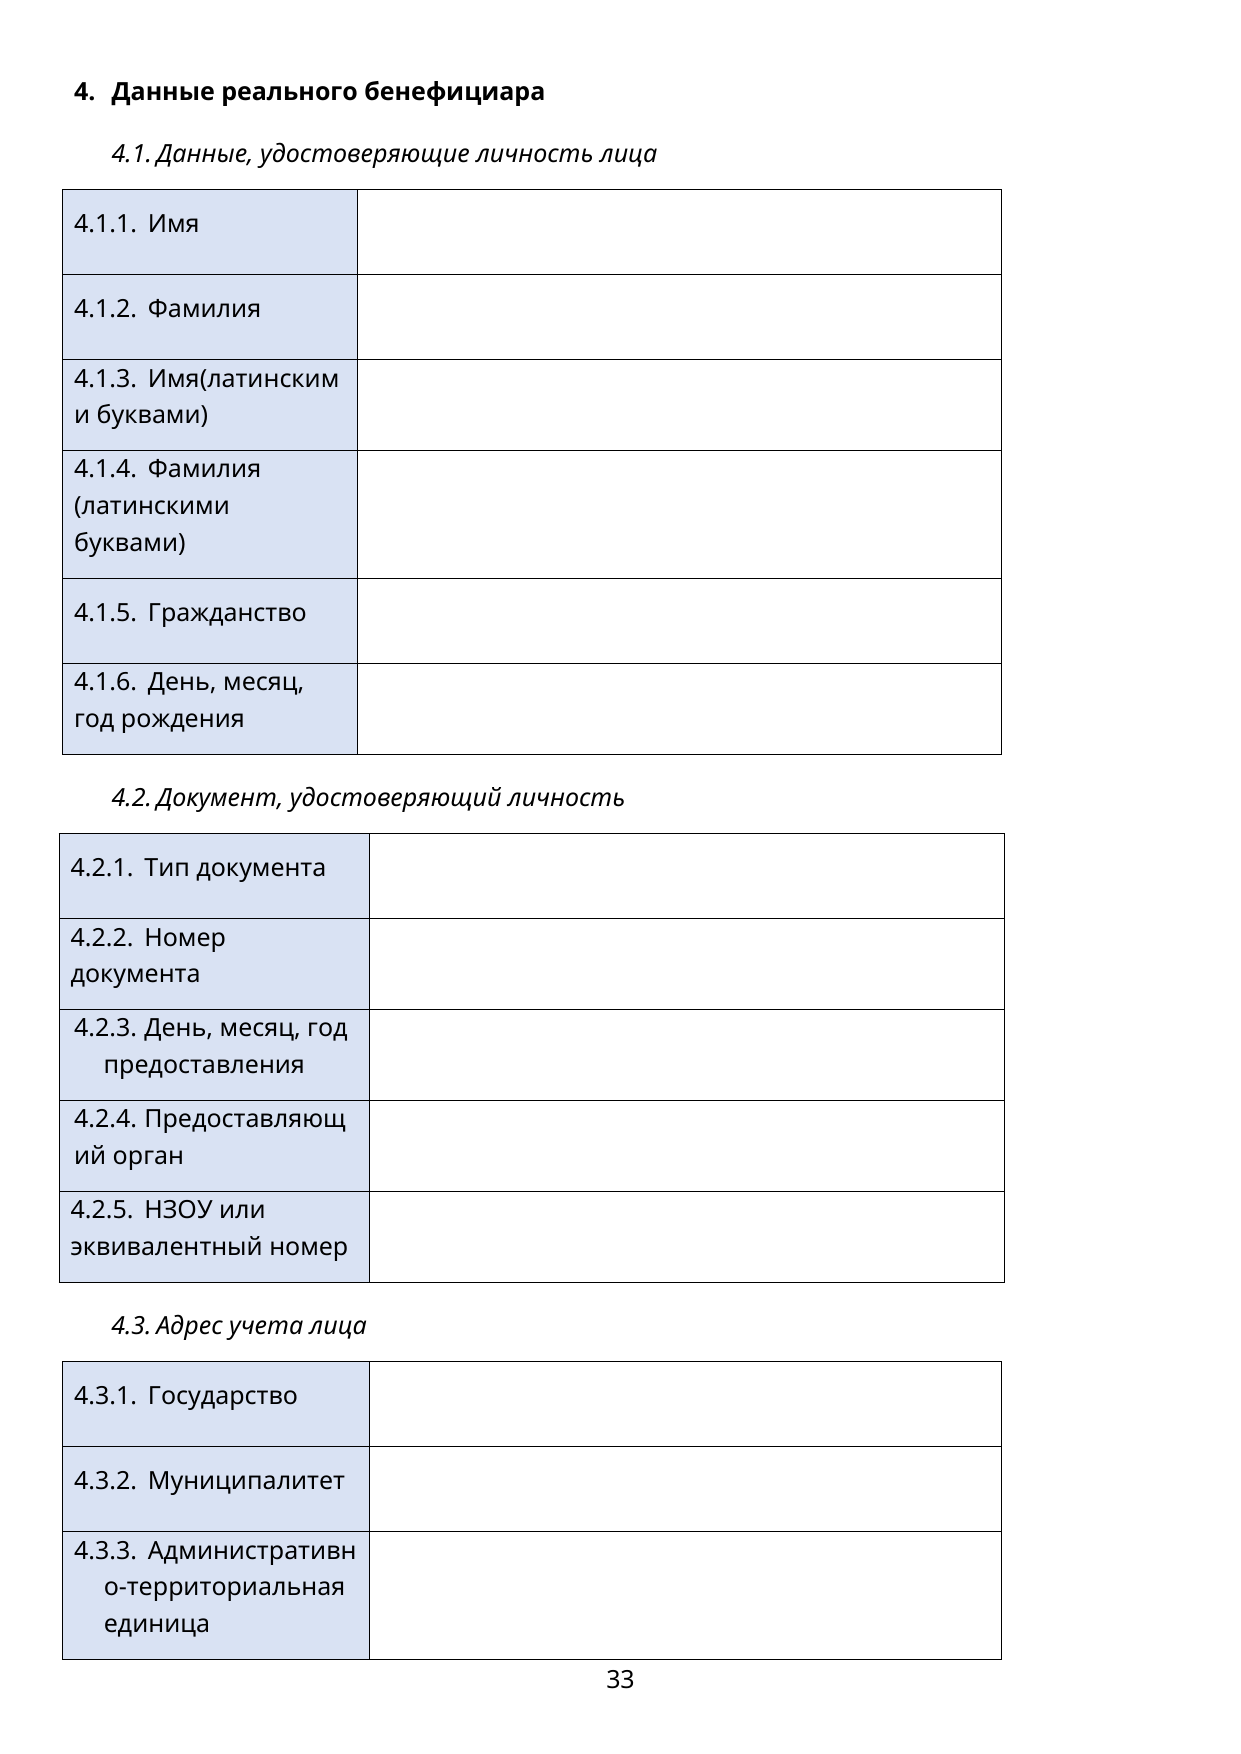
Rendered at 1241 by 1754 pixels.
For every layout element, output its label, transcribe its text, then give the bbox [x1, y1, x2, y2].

table_cell Предоставляющий орган [60, 1101, 369, 1191]
table_header [358, 190, 1001, 274]
table_cell [358, 360, 1001, 450]
table_cell Гражданство [63, 579, 357, 663]
table_cell Имя(латинскими буквами) [63, 360, 357, 450]
table_header [370, 1362, 1001, 1446]
table_cell [358, 451, 1001, 578]
table_cell [370, 1532, 1001, 1659]
table_cell Фамилия [63, 275, 357, 359]
table_cell [358, 579, 1001, 663]
table_cell День, месяц, год рождения [63, 664, 357, 754]
table_cell [370, 1010, 1004, 1100]
table_cell Муниципалитет [63, 1447, 369, 1531]
list Данные, удостоверяющие личность лица [111, 136, 1167, 170]
table_cell Административно-территориальная единица [63, 1532, 369, 1659]
table_cell НЗОУ или эквивалентный номер [60, 1192, 369, 1282]
table_header Тип документа [60, 834, 369, 918]
list Данные реального бенефициара [74, 74, 1167, 108]
table_cell Номер документа [60, 919, 369, 1009]
table_header Имя [63, 190, 357, 274]
list Адрес учета лица [111, 1308, 1167, 1342]
table_cell [370, 1447, 1001, 1531]
table_cell [370, 1101, 1004, 1191]
table_header Государство [63, 1362, 369, 1446]
list Документ, удостоверяющий личность [111, 780, 1167, 814]
table_header [370, 834, 1004, 918]
table_cell Фамилия (латинскими буквами) [63, 451, 357, 578]
table_cell День, месяц, год предоставления [60, 1010, 369, 1100]
table_cell [358, 275, 1001, 359]
table_cell [370, 919, 1004, 1009]
table_cell [370, 1192, 1004, 1282]
table_cell [358, 664, 1001, 754]
